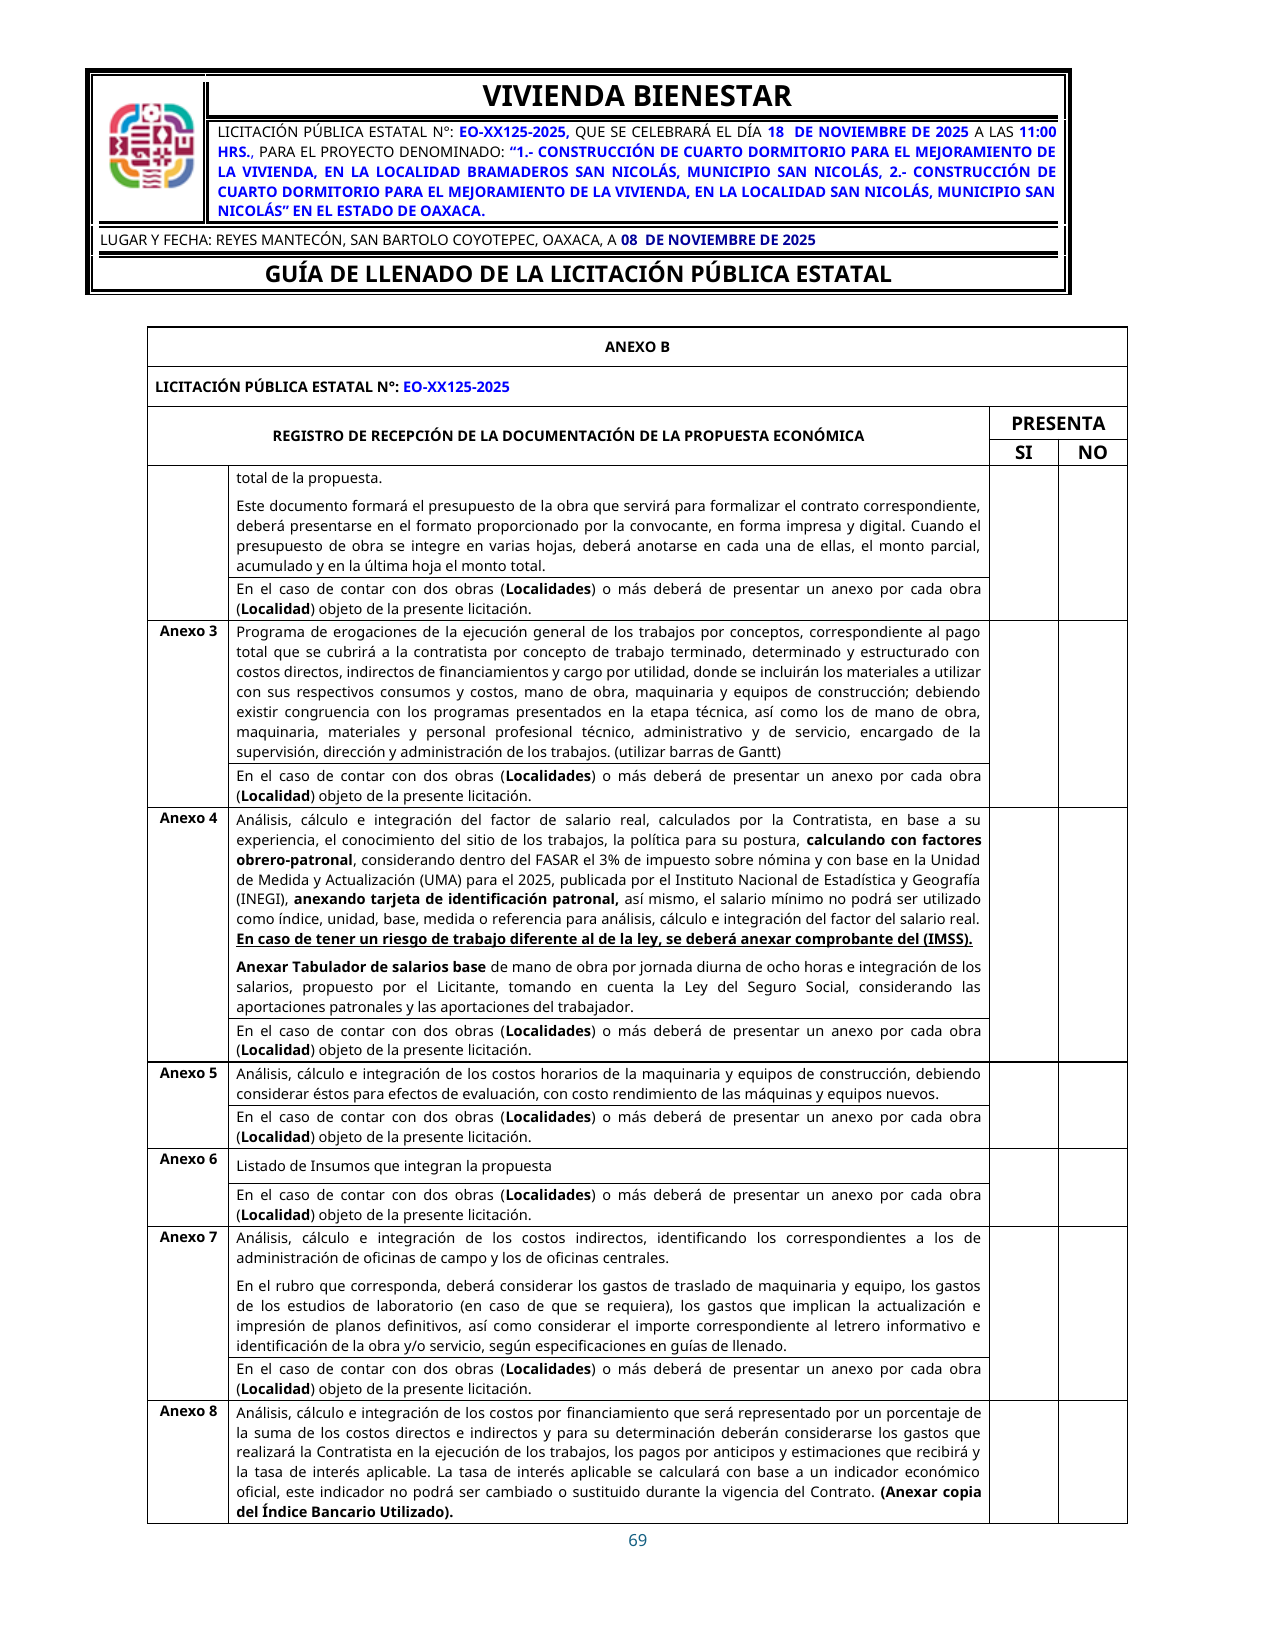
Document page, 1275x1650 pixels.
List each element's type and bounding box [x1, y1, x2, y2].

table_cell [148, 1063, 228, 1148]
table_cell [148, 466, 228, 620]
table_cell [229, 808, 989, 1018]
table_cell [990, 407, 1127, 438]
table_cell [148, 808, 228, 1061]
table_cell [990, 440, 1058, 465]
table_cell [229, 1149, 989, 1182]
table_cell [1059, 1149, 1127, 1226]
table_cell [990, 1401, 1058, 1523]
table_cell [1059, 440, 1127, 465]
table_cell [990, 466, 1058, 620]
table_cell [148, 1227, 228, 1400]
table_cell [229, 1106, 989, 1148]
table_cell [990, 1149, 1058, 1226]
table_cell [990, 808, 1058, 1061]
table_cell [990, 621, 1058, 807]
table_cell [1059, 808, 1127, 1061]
picture [98, 95, 203, 194]
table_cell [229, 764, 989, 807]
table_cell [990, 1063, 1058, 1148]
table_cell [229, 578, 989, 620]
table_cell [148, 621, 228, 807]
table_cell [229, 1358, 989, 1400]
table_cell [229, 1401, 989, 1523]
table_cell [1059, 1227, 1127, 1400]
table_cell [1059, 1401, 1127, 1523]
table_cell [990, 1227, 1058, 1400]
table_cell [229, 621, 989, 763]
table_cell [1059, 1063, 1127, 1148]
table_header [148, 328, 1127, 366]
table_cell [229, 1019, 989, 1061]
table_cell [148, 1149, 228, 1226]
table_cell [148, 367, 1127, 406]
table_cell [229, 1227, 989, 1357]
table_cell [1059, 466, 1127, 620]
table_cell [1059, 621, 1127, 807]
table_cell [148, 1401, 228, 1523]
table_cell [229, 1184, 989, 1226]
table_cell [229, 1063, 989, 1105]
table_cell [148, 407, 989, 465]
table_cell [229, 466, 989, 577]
